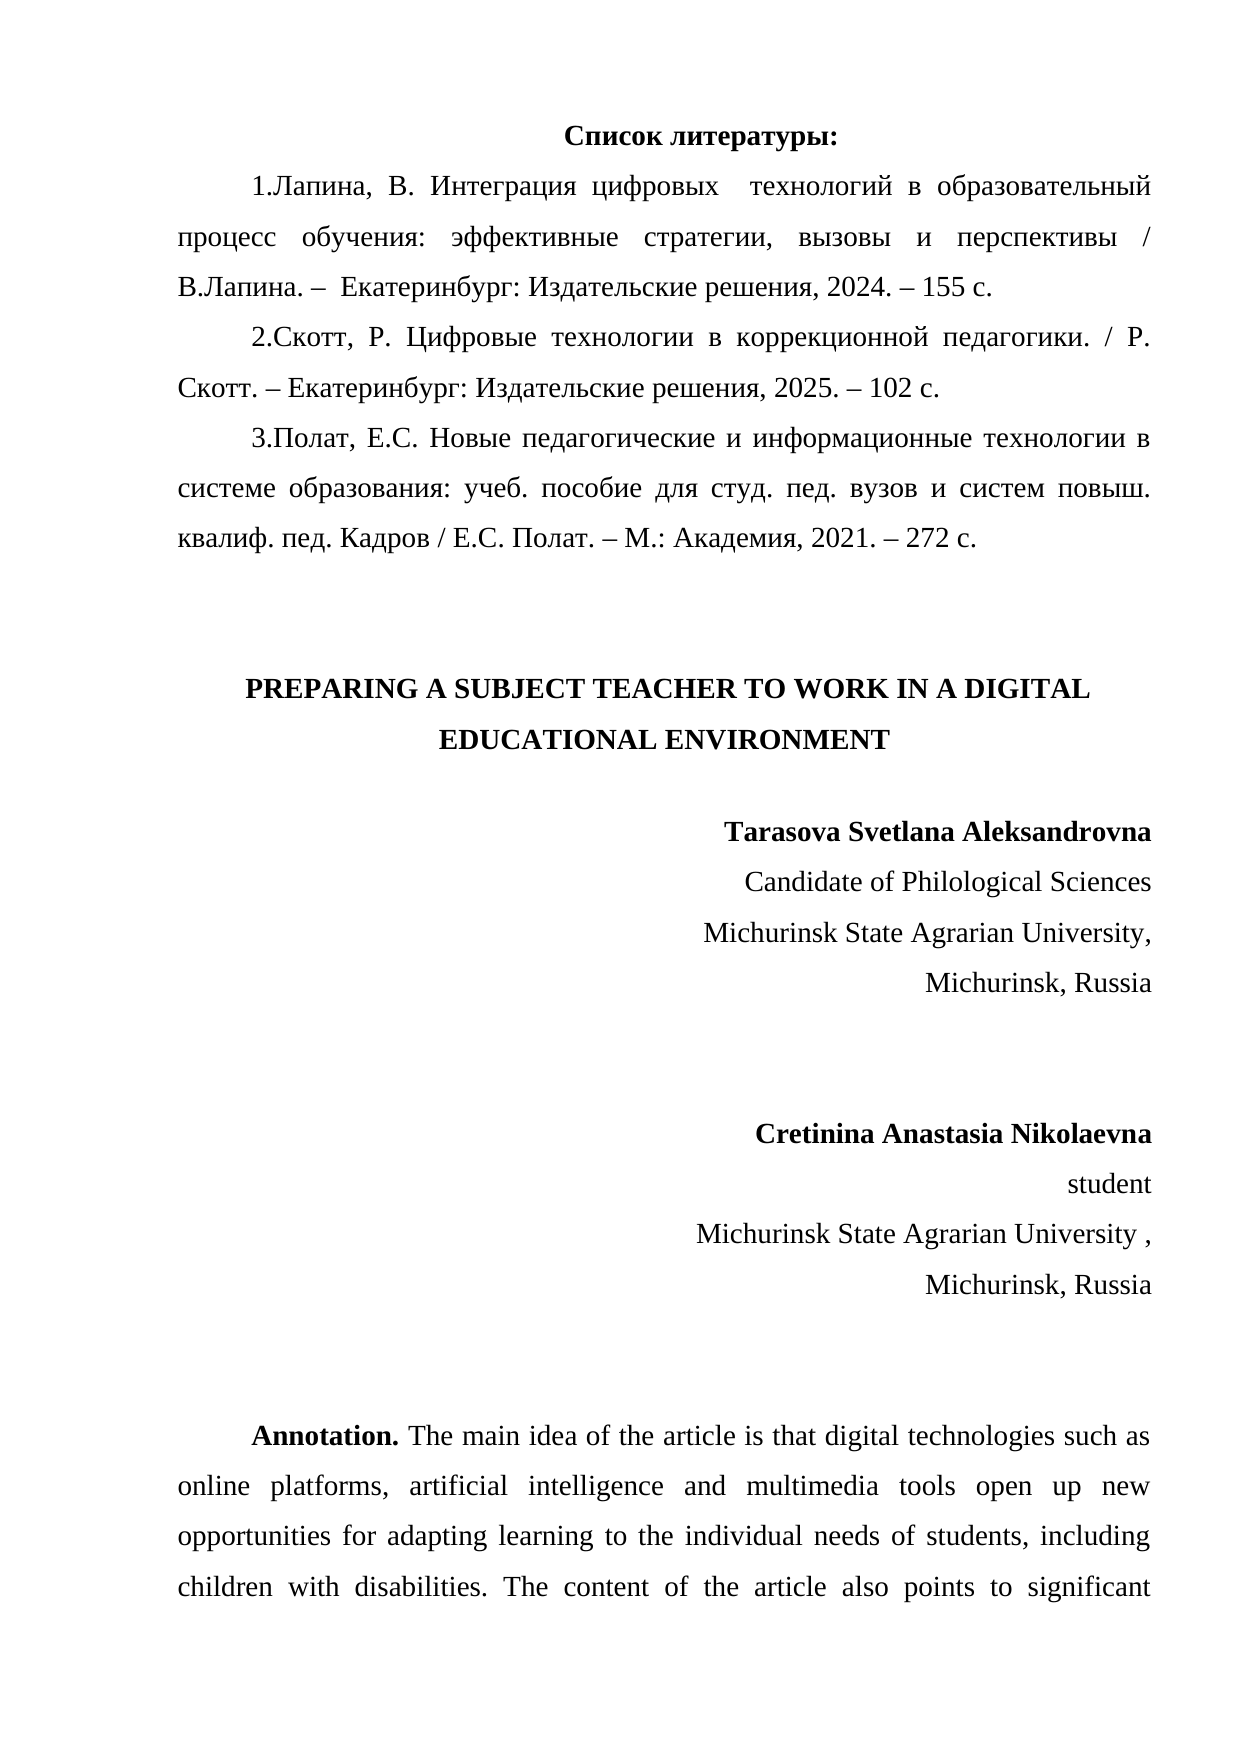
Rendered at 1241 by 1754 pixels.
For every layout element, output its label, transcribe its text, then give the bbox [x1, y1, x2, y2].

text student [177, 1166, 1152, 1200]
text 2.Скотт, Р. Цифровые технологии в коррекционной педагогики. / Р. Скотт. – Екатеринбург: Издательские решения, 2025. – 102 с. [177, 319, 1152, 403]
text PREPARING A SUBJECT TEACHER TO WORK IN A DIGITAL EDUCATIONAL ENVIRONMENT [177, 672, 1152, 755]
text 3.Полат, Е.С. Новые педагогические и информационные технологии в системе образования: учеб. пособие для студ. пед. вузов и систем повыш. квалиф. пед. Кадров / Е.С. Полат. – М.: Академия, 2021. – 272 с. [177, 420, 1152, 554]
text Michurinsk, Russia [177, 965, 1152, 999]
text Tarasova Svetlana Aleksandrovna [177, 814, 1152, 848]
text Cretinina Anastasia Nikolaevnа [177, 1116, 1152, 1149]
text Candidate of Philological Sciences [177, 864, 1152, 898]
text Список литературы: [177, 118, 1152, 152]
text Michurinsk State Agrarian University, [177, 915, 1152, 948]
text Michurinsk State Agrarian University , [177, 1217, 1152, 1250]
text 1.Лапина, В. Интеграция цифровых технологий в образовательный процесс обучения: эффективные стратегии, вызовы и перспективы / В.Лапина. – Екатеринбург: Издательские решения, 2024. – 155 с. [177, 168, 1152, 303]
text Michurinsk, Russia [177, 1267, 1152, 1301]
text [177, 1418, 1152, 1602]
